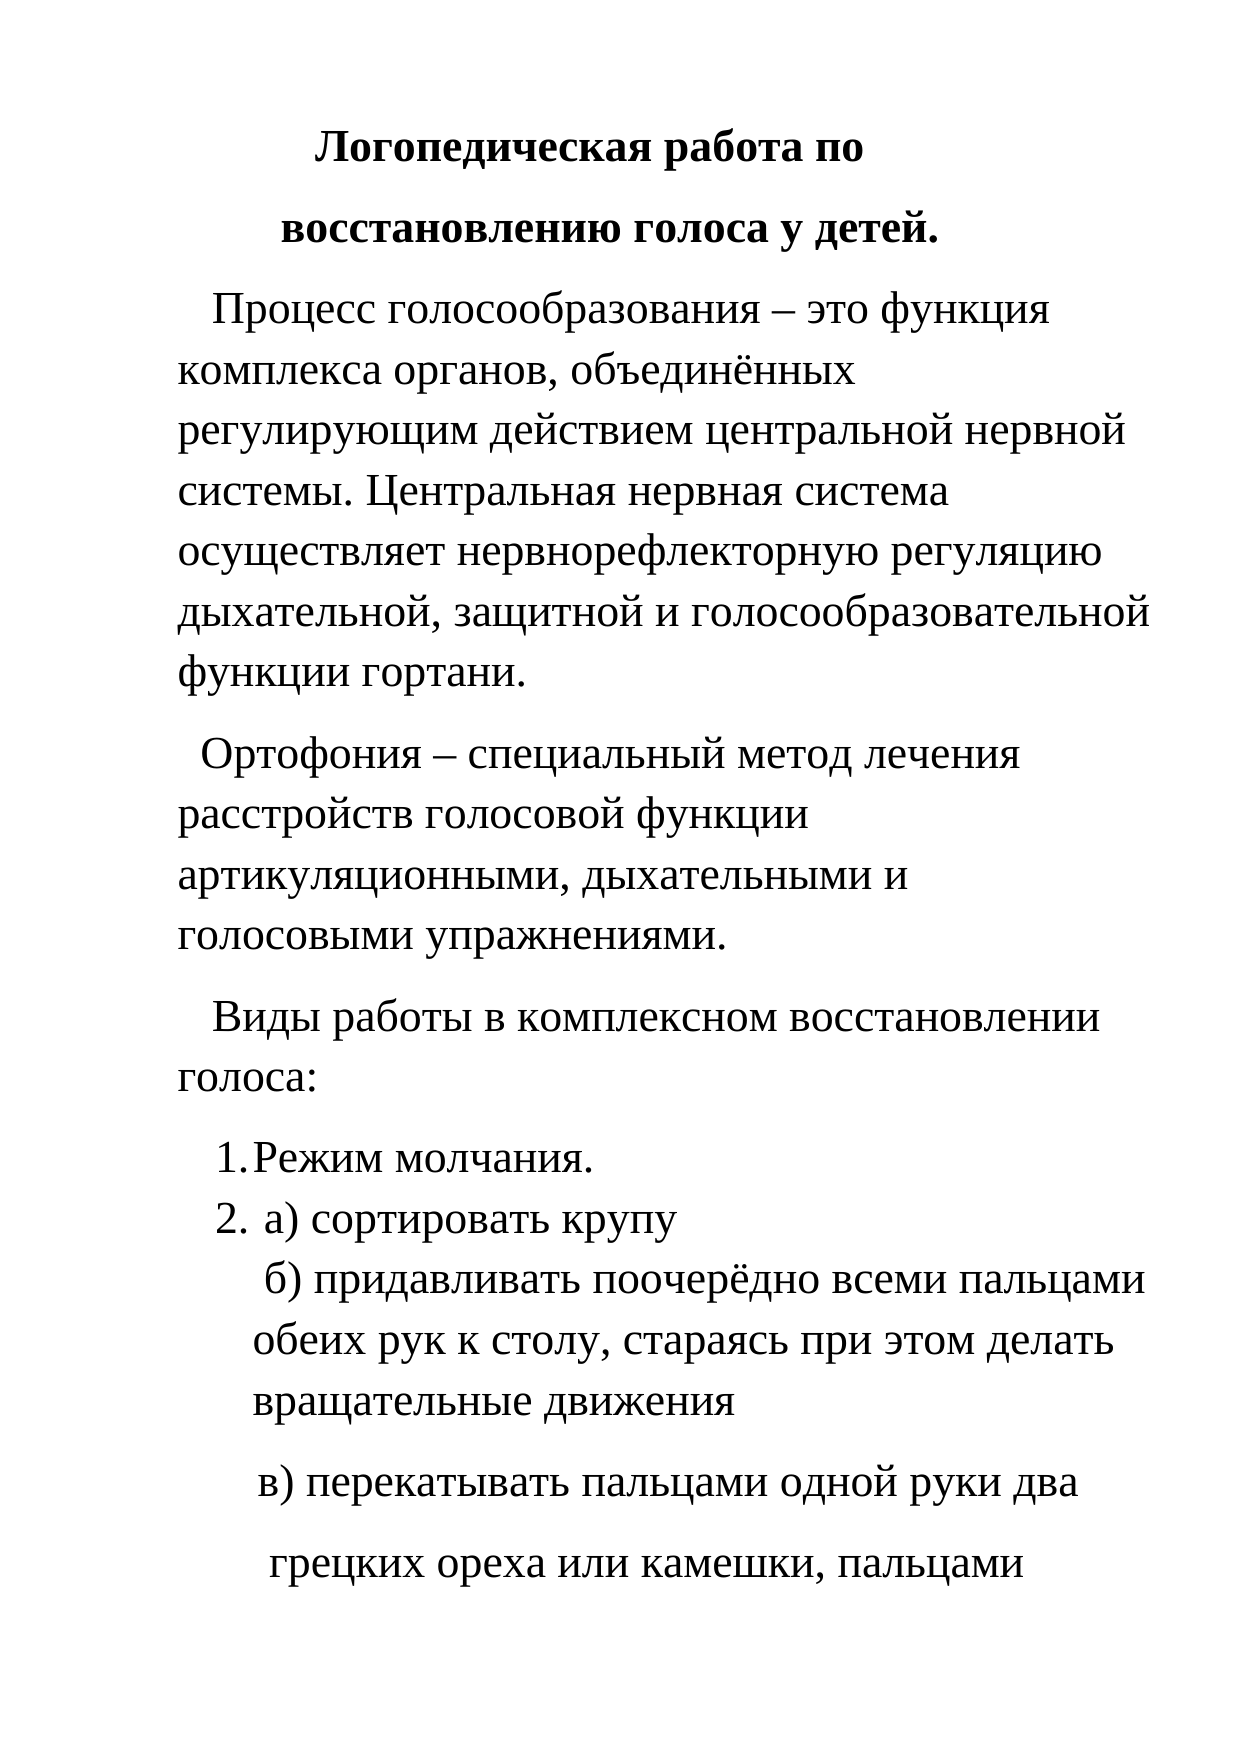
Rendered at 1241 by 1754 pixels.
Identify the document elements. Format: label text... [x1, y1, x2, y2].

text Виды работы в комплексном восстановлении голоса: [177, 988, 1152, 1101]
list а) сортировать крупу [215, 1191, 1152, 1243]
text в) перекатывать пальцами одной руки два [177, 1453, 1152, 1506]
list б) придавливать поочерёдно всеми пальцами обеих рук к столу, стараясь при этом делать вращательные движения [252, 1251, 1152, 1425]
text Ортофония – специальный метод лечения расстройств голосовой функции артикуляционными, дыхательными и голосовыми упражнениями. [177, 725, 1152, 959]
list Режим молчания. [215, 1130, 1152, 1183]
text Логопедическая работа по [177, 118, 1152, 171]
text Процесс голосообразования – это функция комплекса органов, объединённых регулирующим действием центральной нервной системы. Центральная нервная система осуществляет нервнорефлекторную регуляцию дыхательной, защитной и голосообразовательной функции гортани. [177, 281, 1152, 697]
text грецких ореха или камешки, пальцами [177, 1535, 1152, 1588]
text восстановлению голоса у детей. [177, 199, 1152, 252]
